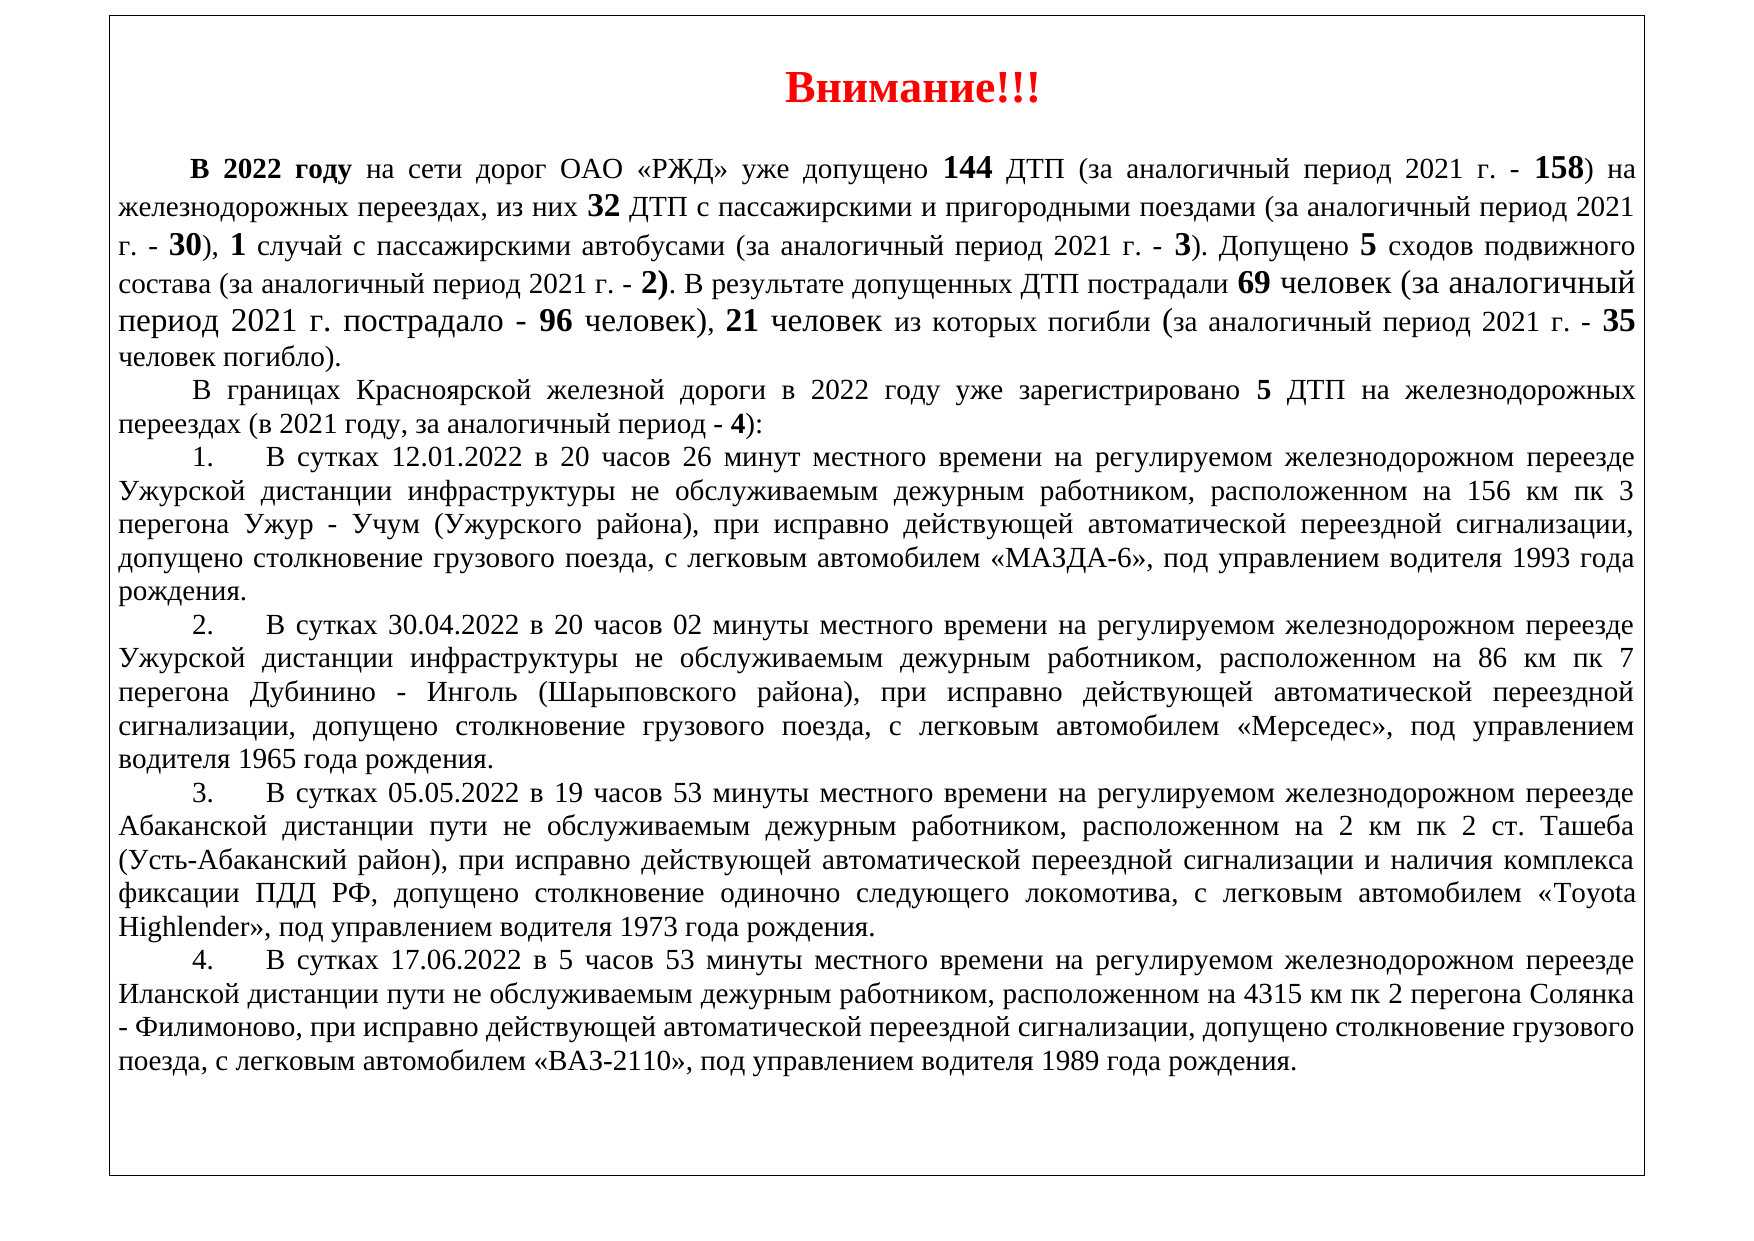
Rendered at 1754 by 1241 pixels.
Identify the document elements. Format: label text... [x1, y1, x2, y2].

text 1. В сутках 12.01.2022 в 20 часов 26 минут местного времени на регулируемом железнодорожном переезде Ужурской дистанции инфраструктуры не обслуживаемым дежурным работником, расположенном на 156 км пк 3 перегона Ужур - Учум (Ужурского района), при исправно действующей автоматической переездной сигнализации, допущено столкновение грузового поезда, с легковым автомобилем «МАЗДА-6», под управлением водителя 1993 года рождения. [118, 439, 1636, 607]
text Внимание!!! [118, 72, 1636, 109]
text В 2022 году на сети дорог ОАО «РЖД» уже допущено 144 ДТП (за аналогичный период 2021 г. - 158) на железнодорожных переездах, из них 32 ДТП с пассажирскими и пригородными поездами (за аналогичный период 2021 г. - 30), 1 случай с пассажирскими автобусами (за аналогичный период 2021 г. - 3). Допущено 5 сходов подвижного состава (за аналогичный период 2021 г. - 2). В результате допущенных ДТП пострадали 69 человек (за аналогичный период 2021 г. пострадало - 96 человек), 21 человек из которых погибли (за аналогичный период 2021 г. - 35 человек погибло). [118, 147, 1636, 372]
text В границах Красноярской железной дороги в 2022 году уже зарегистрировано 5 ДТП на железнодорожных переездах (в 2021 году, за аналогичный период - 4): [118, 372, 1636, 439]
text 2. В сутках 30.04.2022 в 20 часов 02 минуты местного времени на регулируемом железнодорожном переезде Ужурской дистанции инфраструктуры не обслуживаемым дежурным работником, расположенном на 86 км пк 7 перегона Дубинино - Инголь (Шарыповского района), при исправно действующей автоматической переездной сигнализации, допущено столкновение грузового поезда, с легковым автомобилем «Мерседес», под управлением водителя 1965 года рождения. [118, 607, 1636, 775]
text 4. В сутках 17.06.2022 в 5 часов 53 минуты местного времени на регулируемом железнодорожном переезде Иланской дистанции пути не обслуживаемым дежурным работником, расположенном на 4315 км пк 2 перегона Солянка - Филимоново, при исправно действующей автоматической переездной сигнализации, допущено столкновение грузового поезда, с легковым автомобилем «ВАЗ-2110», под управлением водителя 1989 года рождения. [118, 942, 1636, 1077]
text 3. В сутках 05.05.2022 в 19 часов 53 минуты местного времени на регулируемом железнодорожном переезде Абаканской дистанции пути не обслуживаемым дежурным работником, расположенном на 2 км пк 2 ст. Ташеба (Усть-Абаканский район), при исправно действующей автоматической переездной сигнализации и наличия комплекса фиксации ПДД РФ, допущено столкновение одиночно следующего локомотива, с легковым автомобилем «Tоyota Highlender», под управлением водителя 1973 года рождения. [118, 775, 1636, 942]
